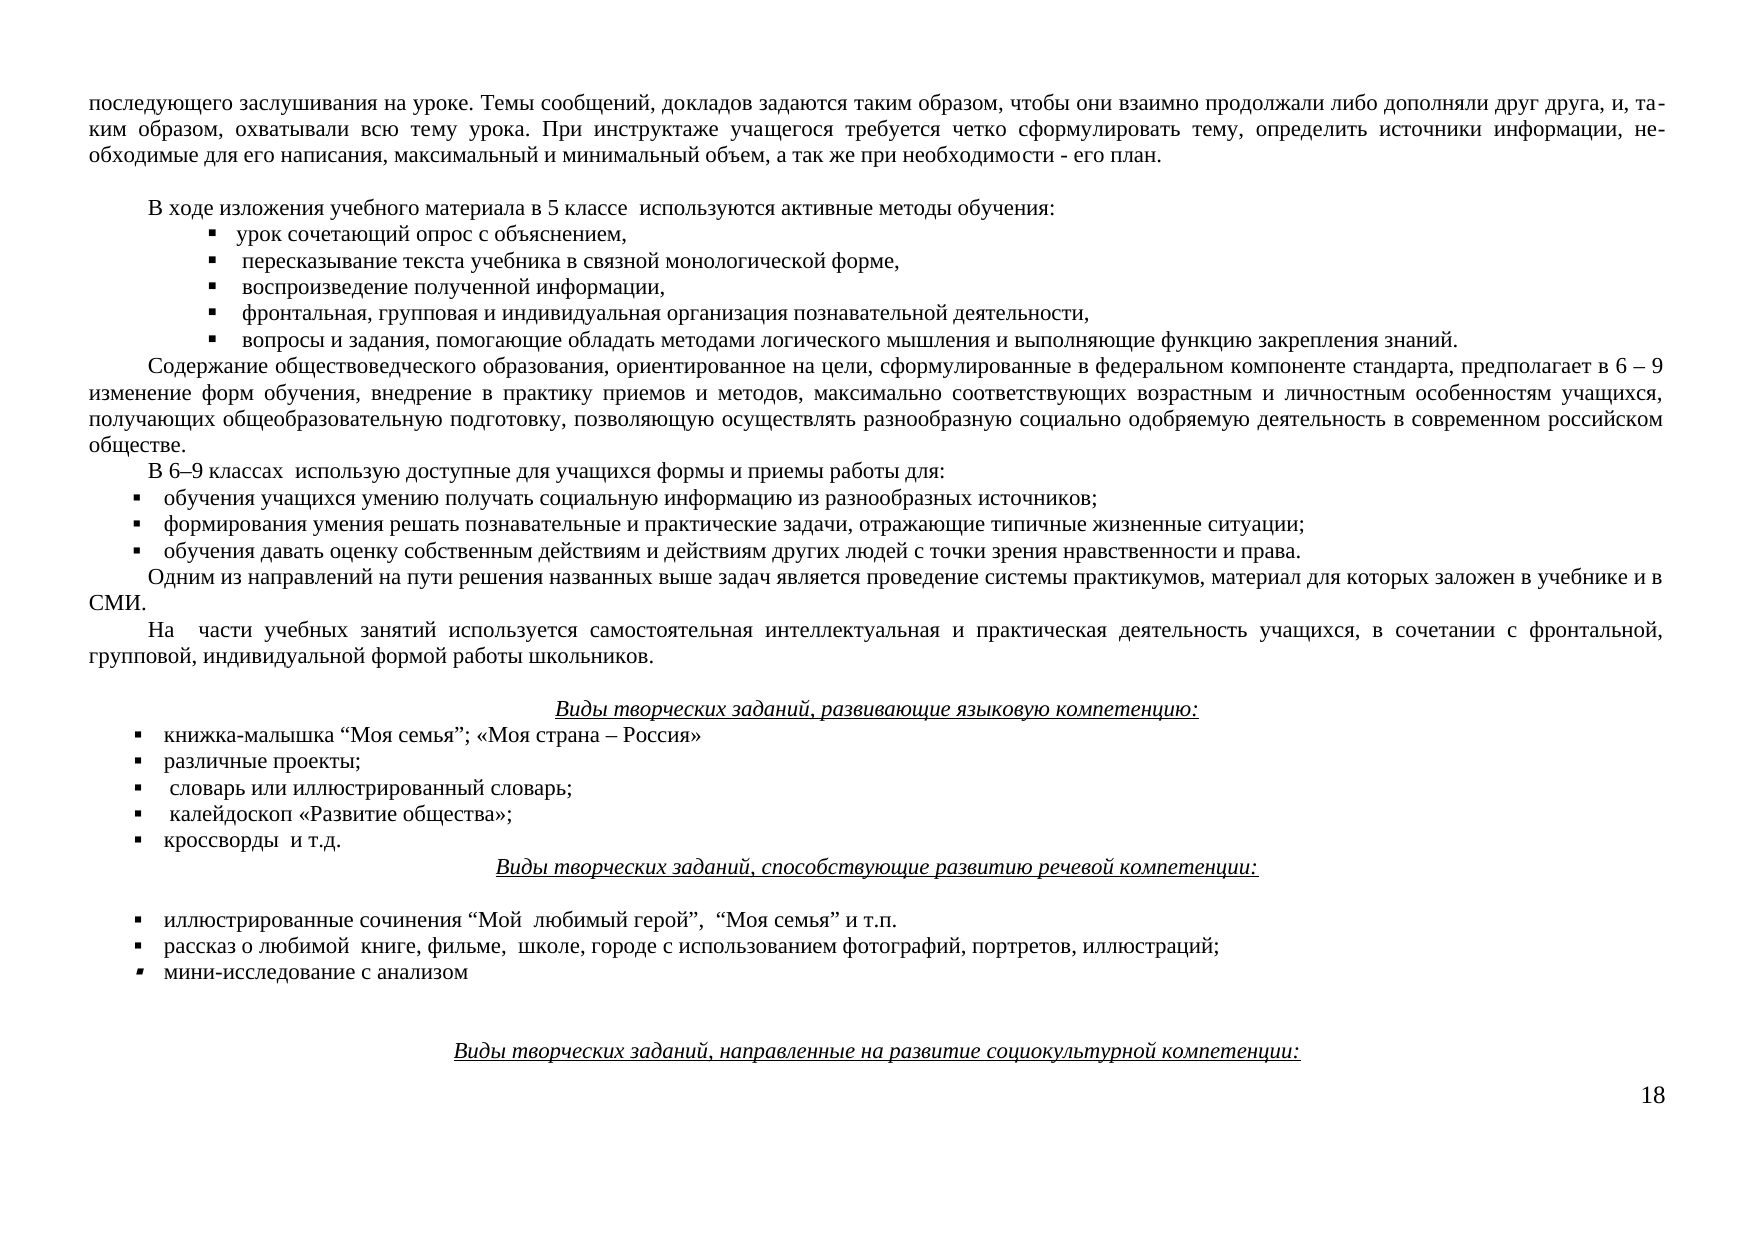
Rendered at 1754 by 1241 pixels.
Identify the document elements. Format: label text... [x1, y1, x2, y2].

list пересказывание текста учебника в связной монологической форме, [89, 247, 1665, 273]
list иллюстрированные сочинения “Мой любимый герой”, “Моя семья” и т.п. [89, 906, 1665, 932]
list обучения давать оценку собственным действиям и действиям других людей с точки зрения нравственности и права. [89, 537, 1665, 563]
text На части учебных занятий используется самостоятельная интеллектуальная и практическая деятельность учащихся, в сочетании с фронтальной, групповой, индивидуальной формой работы школьников. [89, 616, 1665, 668]
text Виды творческих заданий, способствующие развитию речевой компетенции: [89, 853, 1665, 879]
list различные проекты; [89, 747, 1665, 774]
list урок сочетающий опрос с объяснением, [89, 220, 1665, 247]
text Виды творческих заданий, направленные на развитие социокультурной компетенции: [89, 1037, 1665, 1064]
list обучения учащихся умению получать социальную информацию из разнообразных источников; [89, 484, 1665, 510]
text В 6–9 классах использую доступные для учащихся формы и приемы работы для: [89, 458, 1665, 484]
list словарь или иллюстрированный словарь; [89, 774, 1665, 800]
text В ходе изложения учебного материала в 5 классе используются активные методы обучения: [89, 194, 1665, 220]
list мини-исследование с анализом [89, 958, 1665, 985]
text Одним из направлений на пути решения названных выше задач является проведение системы практикумов, материал для которых заложен в учебнике и в СМИ. [89, 563, 1665, 616]
list формирования умения решать познавательные и практические задачи, отражающие типичные жизненные ситуации; [89, 510, 1665, 537]
list кроссворды и т.д. [89, 827, 1665, 853]
list калейдоскоп «Развитие общества»; [89, 800, 1665, 827]
list книжка-малышка “Моя семья”; «Моя страна – Россия» [89, 721, 1665, 747]
list воспроизведение полученной информации, [89, 273, 1665, 299]
list фронтальная, групповая и индивидуальная организация познавательной деятельности, [89, 299, 1665, 326]
text Содержание обществоведческого образования, ориентированное на цели, сформулированные в федеральном компоненте стандарта, предполагает в 6 – 9 изменение форм обучения, внедрение в практику приемов и методов, максимально соответствующих возрастным и личностным особенностям учащихся, получающих общеобразовательную подготовку, позволяющую осуществлять разнообразную социально одобряемую деятельность в современном российском обществе. [89, 352, 1665, 458]
list вопросы и задания, помогающие обладать методами логического мышления и выполняющие функцию закрепления знаний. [89, 326, 1665, 352]
list рассказ о любимой книге, фильме, школе, городе с использованием фотографий, портретов, иллюстраций; [89, 932, 1665, 958]
text Виды творческих заданий, развивающие языковую компетенцию: [89, 695, 1665, 721]
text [89, 89, 1665, 168]
